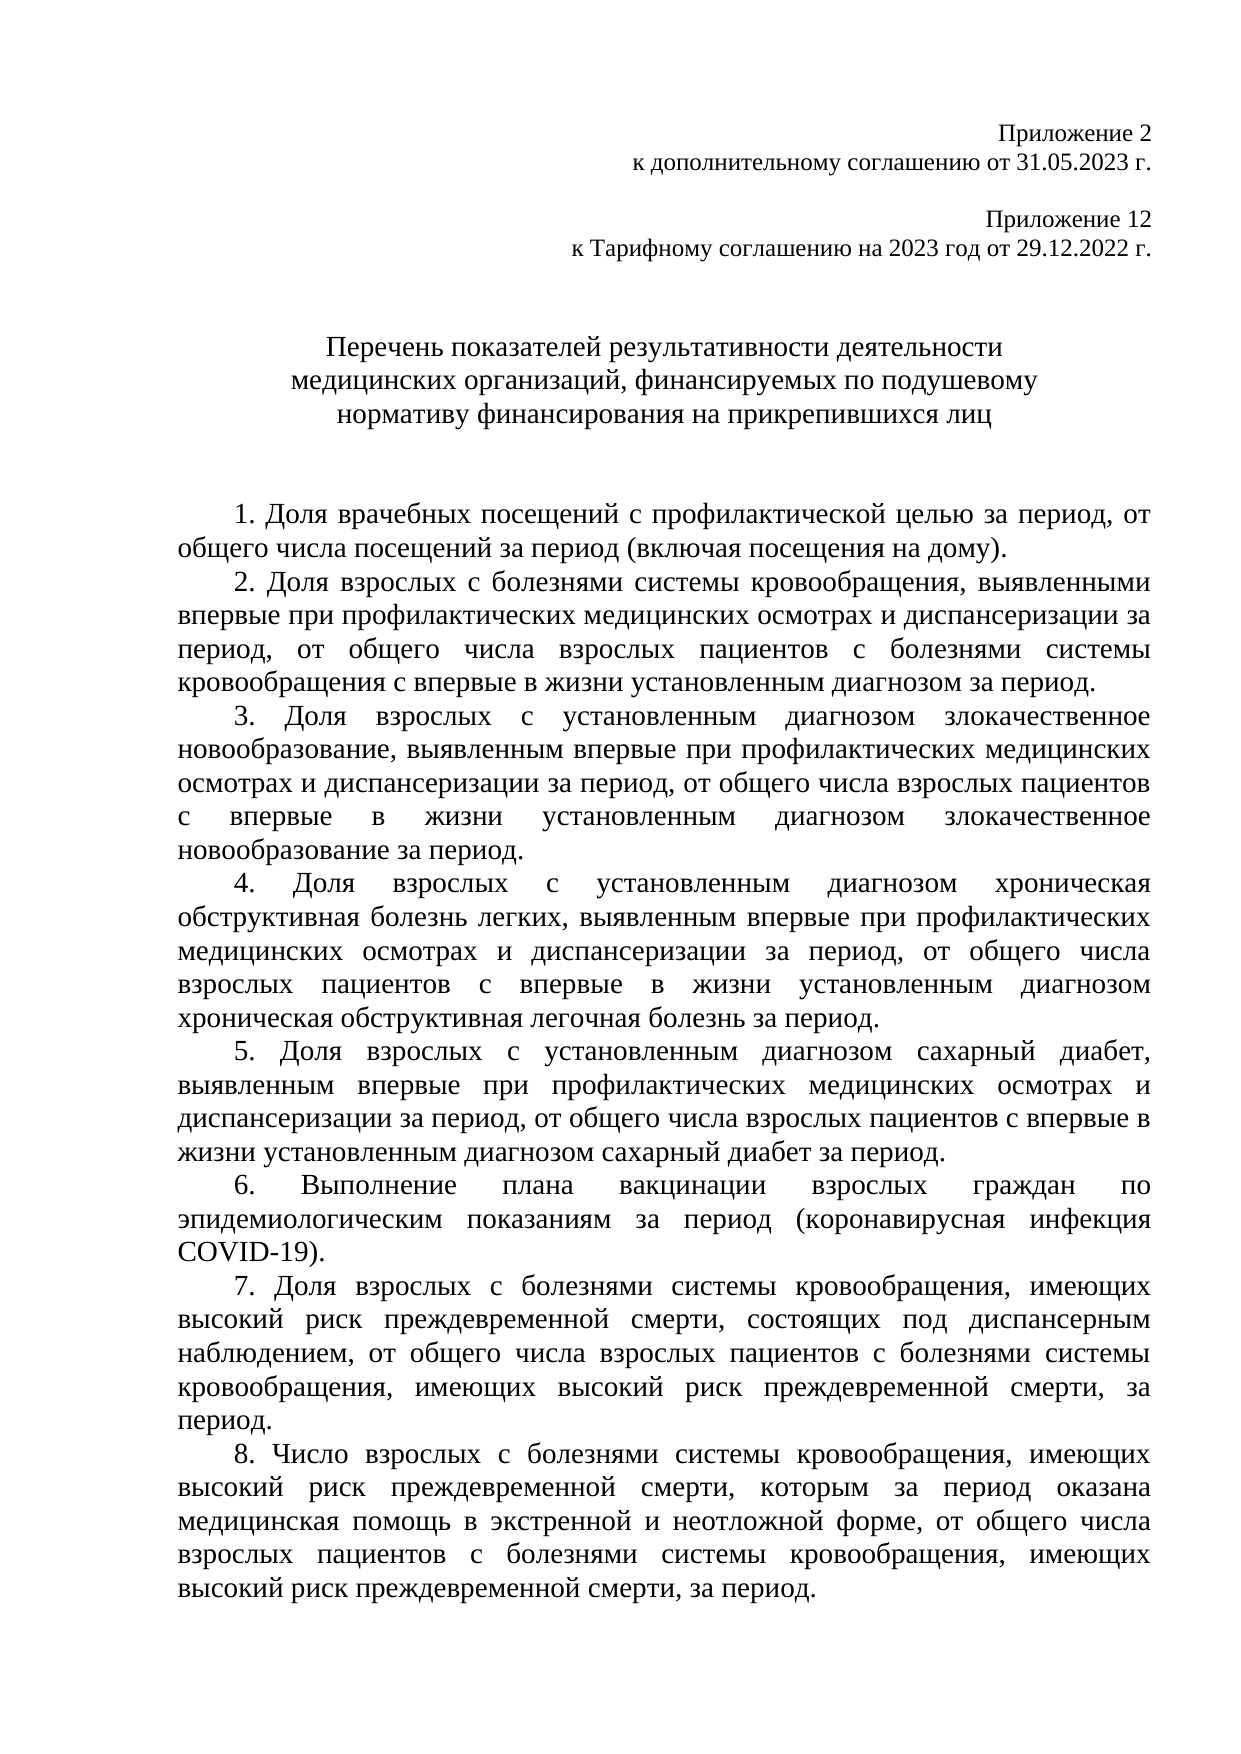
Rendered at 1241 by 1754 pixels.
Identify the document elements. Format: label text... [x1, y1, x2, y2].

text 6. Выполнение плана вакцинации взрослых граждан по эпидемиологическим показаниям за период (коронавирусная инфекция COVID-19). [177, 1167, 1152, 1268]
text 8. Число взрослых с болезнями системы кровообращения, имеющих высокий риск преждевременной смерти, которым за период оказана медицинская помощь в экстренной и неотложной форме, от общего числа взрослых пациентов с болезнями системы кровообращения, имеющих высокий риск преждевременной смерти, за период. [177, 1436, 1152, 1603]
text 4. Доля взрослых с установленным диагнозом хроническая обструктивная болезнь легких, выявленным впервые при профилактических медицинских осмотрах и диспансеризации за период, от общего числа взрослых пациентов с впервые в жизни установленным диагнозом хроническая обструктивная легочная болезнь за период. [177, 866, 1152, 1033]
text 7. Доля взрослых с болезнями системы кровообращения, имеющих высокий риск преждевременной смерти, состоящих под диспансерным наблюдением, от общего числа взрослых пациентов с болезнями системы кровообращения, имеющих высокий риск преждевременной смерти, за период. [177, 1268, 1152, 1436]
text к дополнительному соглашению от 31.05.2023 г. [177, 147, 1152, 176]
text 1. Доля врачебных посещений с профилактической целью за период, от общего числа посещений за период (включая посещения на дому). [177, 497, 1152, 564]
text Приложение 2 [177, 118, 1152, 147]
text 2. Доля взрослых с болезнями системы кровообращения, выявленными впервые при профилактических медицинских осмотрах и диспансеризации за период, от общего числа взрослых пациентов с болезнями системы кровообращения с впервые в жизни установленным диагнозом за период. [177, 564, 1152, 698]
text 3. Доля взрослых с установленным диагнозом злокачественное новообразование, выявленным впервые при профилактических медицинских осмотрах и диспансеризации за период, от общего числа взрослых пациентов с впервые в жизни установленным диагнозом злокачественное новообразование за период. [177, 698, 1152, 866]
text медицинских организаций, финансируемых по подушевому [177, 362, 1152, 396]
text 5. Доля взрослых с установленным диагнозом сахарный диабет, выявленным впервые при профилактических медицинских осмотрах и диспансеризации за период, от общего числа взрослых пациентов с впервые в жизни установленным диагнозом сахарный диабет за период. [177, 1033, 1152, 1167]
text Приложение 12 [177, 204, 1152, 233]
text нормативу финансирования на прикрепившихся лиц [177, 396, 1152, 429]
text Перечень показателей результативности деятельности [177, 329, 1152, 362]
text к Тарифному соглашению на 2023 год от 29.12.2022 г. [177, 233, 1152, 262]
